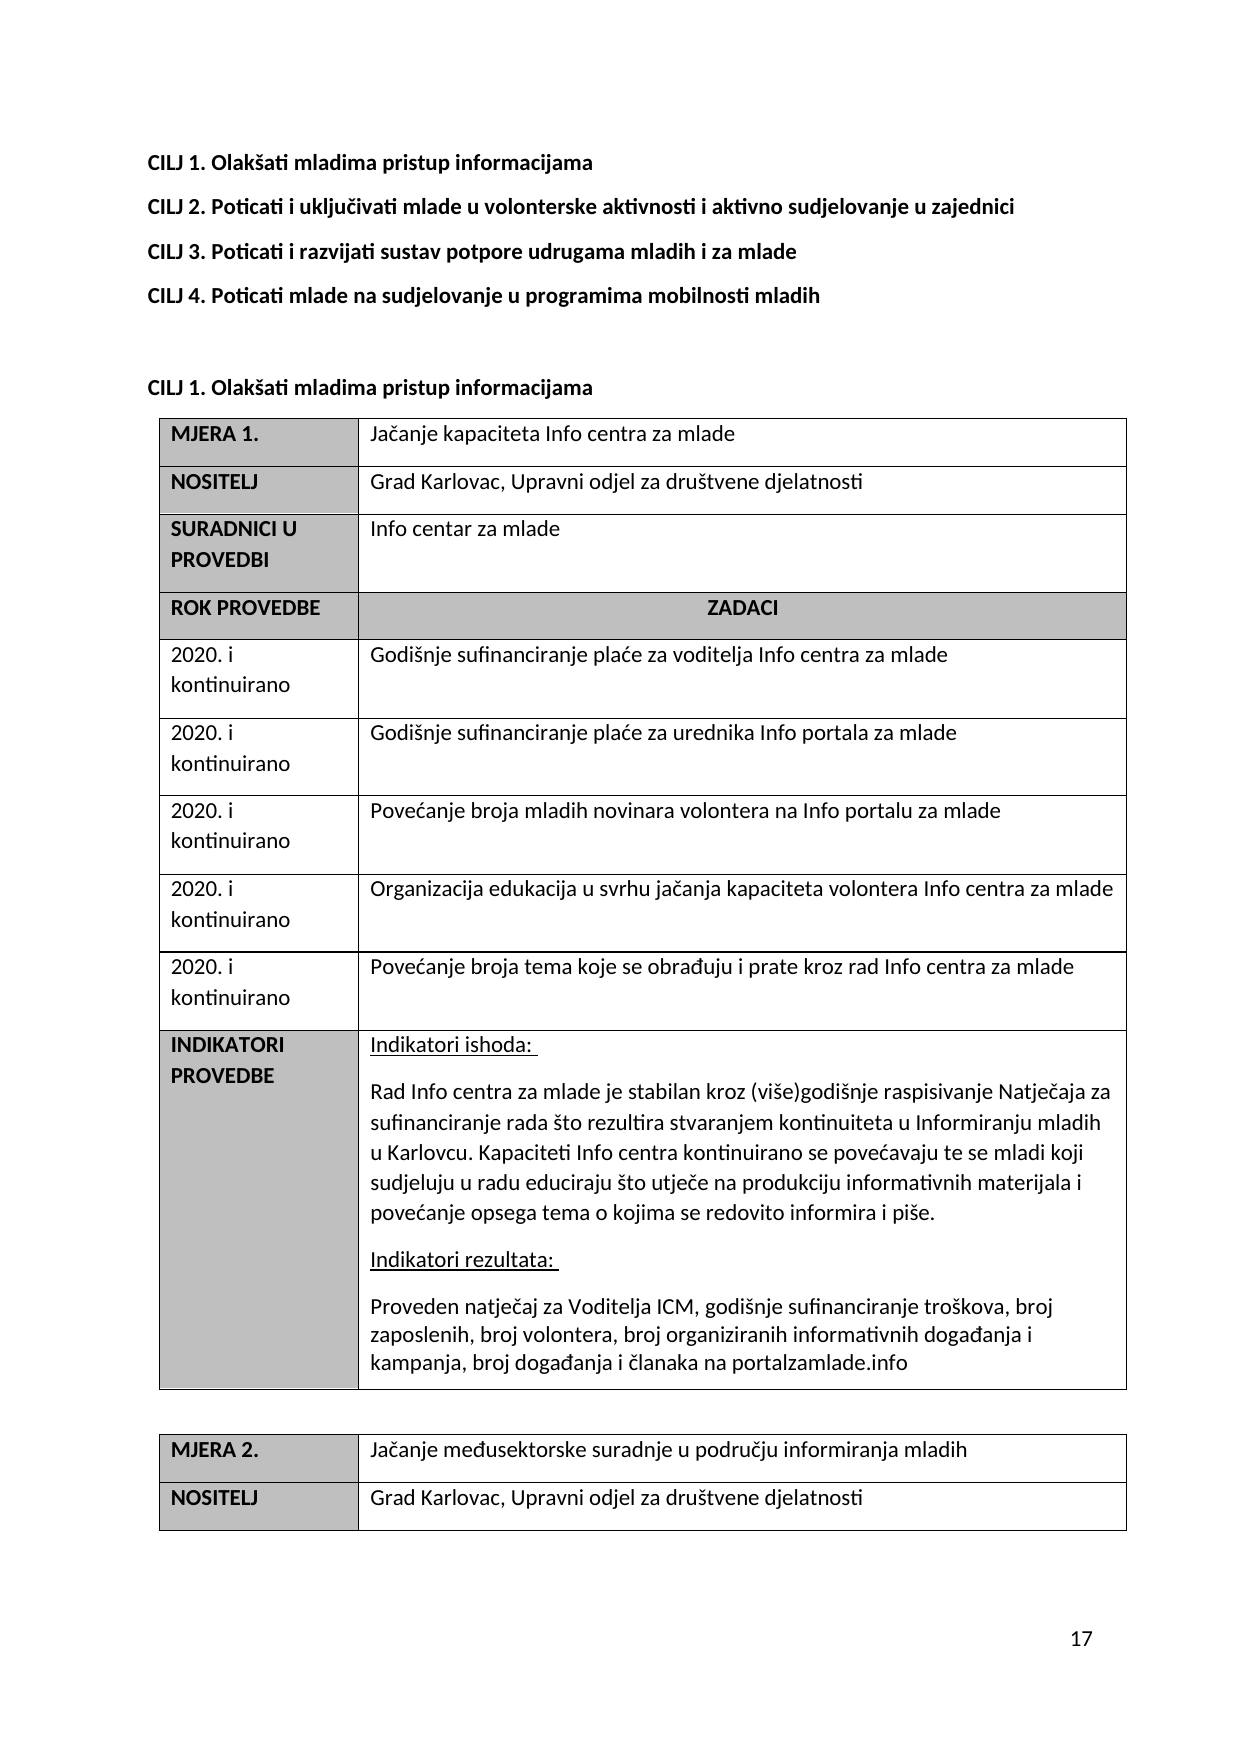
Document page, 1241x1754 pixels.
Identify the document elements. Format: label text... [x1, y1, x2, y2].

table_cell ROK PROVEDBE [160, 593, 358, 639]
table_cell NOSITELJ [160, 467, 358, 513]
text CILJ 3. Poticati i razvijati sustav potpore udrugama mladih i za mlade [148, 237, 1093, 265]
table_cell ZADACI [359, 593, 1126, 639]
text CILJ 4. Poticati mlade na sudjelovanje u programima mobilnosti mladih [148, 282, 1093, 310]
table_header MJERA 1. [160, 419, 358, 466]
table_cell Godišnje sufinanciranje plaće za urednika Info portala za mlade [359, 719, 1126, 795]
table_cell Povećanje broja tema koje se obrađuju i prate kroz rad Info centra za mlade [359, 953, 1126, 1029]
table_header Jačanje međusektorske suradnje u području informiranja mladih [359, 1435, 1126, 1482]
table_cell Grad Karlovac, Upravni odjel za društvene djelatnosti [359, 1483, 1126, 1530]
table_cell 2020. i kontinuirano [160, 640, 358, 717]
table_header MJERA 2. [160, 1435, 358, 1482]
text CILJ 1. Olakšati mladima pristup informacijama [148, 148, 1093, 176]
text CILJ 2. Poticati i uključivati mlade u volonterske aktivnosti i aktivno sudjelovanje u zajednici [148, 192, 1093, 220]
table_cell Organizacija edukacija u svrhu jačanja kapaciteta volontera Info centra za mlade [359, 875, 1126, 951]
table_cell Povećanje broja mladih novinara volontera na Info portalu za mlade [359, 796, 1126, 873]
table_cell 2020. i kontinuirano [160, 953, 358, 1029]
text CILJ 1. Olakšati mladima pristup informacijama [148, 373, 1093, 401]
table_cell 2020. i kontinuirano [160, 875, 358, 951]
table_cell NOSITELJ [160, 1483, 358, 1530]
table_cell INDIKATORI PROVEDBE [160, 1031, 358, 1388]
table_header Jačanje kapaciteta Info centra za mlade [359, 419, 1126, 466]
table_cell Godišnje sufinanciranje plaće za voditelja Info centra za mlade [359, 640, 1126, 717]
table_cell Grad Karlovac, Upravni odjel za društvene djelatnosti [359, 467, 1126, 513]
table_cell SURADNICI U PROVEDBI [160, 515, 358, 592]
table_cell Indikatori ishoda: Rad Info centra za mlade je stabilan kroz (više)godišnje raspisivanje Natječaja za sufinanciranje rada što rezultira stvaranjem kontinuiteta u Informiranju mladih u Karlovcu. Kapaciteti Info centra kontinuirano se povećavaju te se mladi koji sudjeluju u radu educiraju što utječe na produkciju informativnih materijala i povećanje opsega tema o kojima se redovito informira i piše. Indikatori rezultata: Proveden natječaj za Voditelja ICM, godišnje sufinanciranje troškova, broj zaposlenih, broj volontera, broj organiziranih informativnih događanja i kampanja, broj događanja i članaka na portalzamlade.info [359, 1031, 1126, 1388]
table_cell Info centar za mlade [359, 515, 1126, 592]
table_cell 2020. i kontinuirano [160, 796, 358, 873]
table_cell 2020. i kontinuirano [160, 719, 358, 795]
